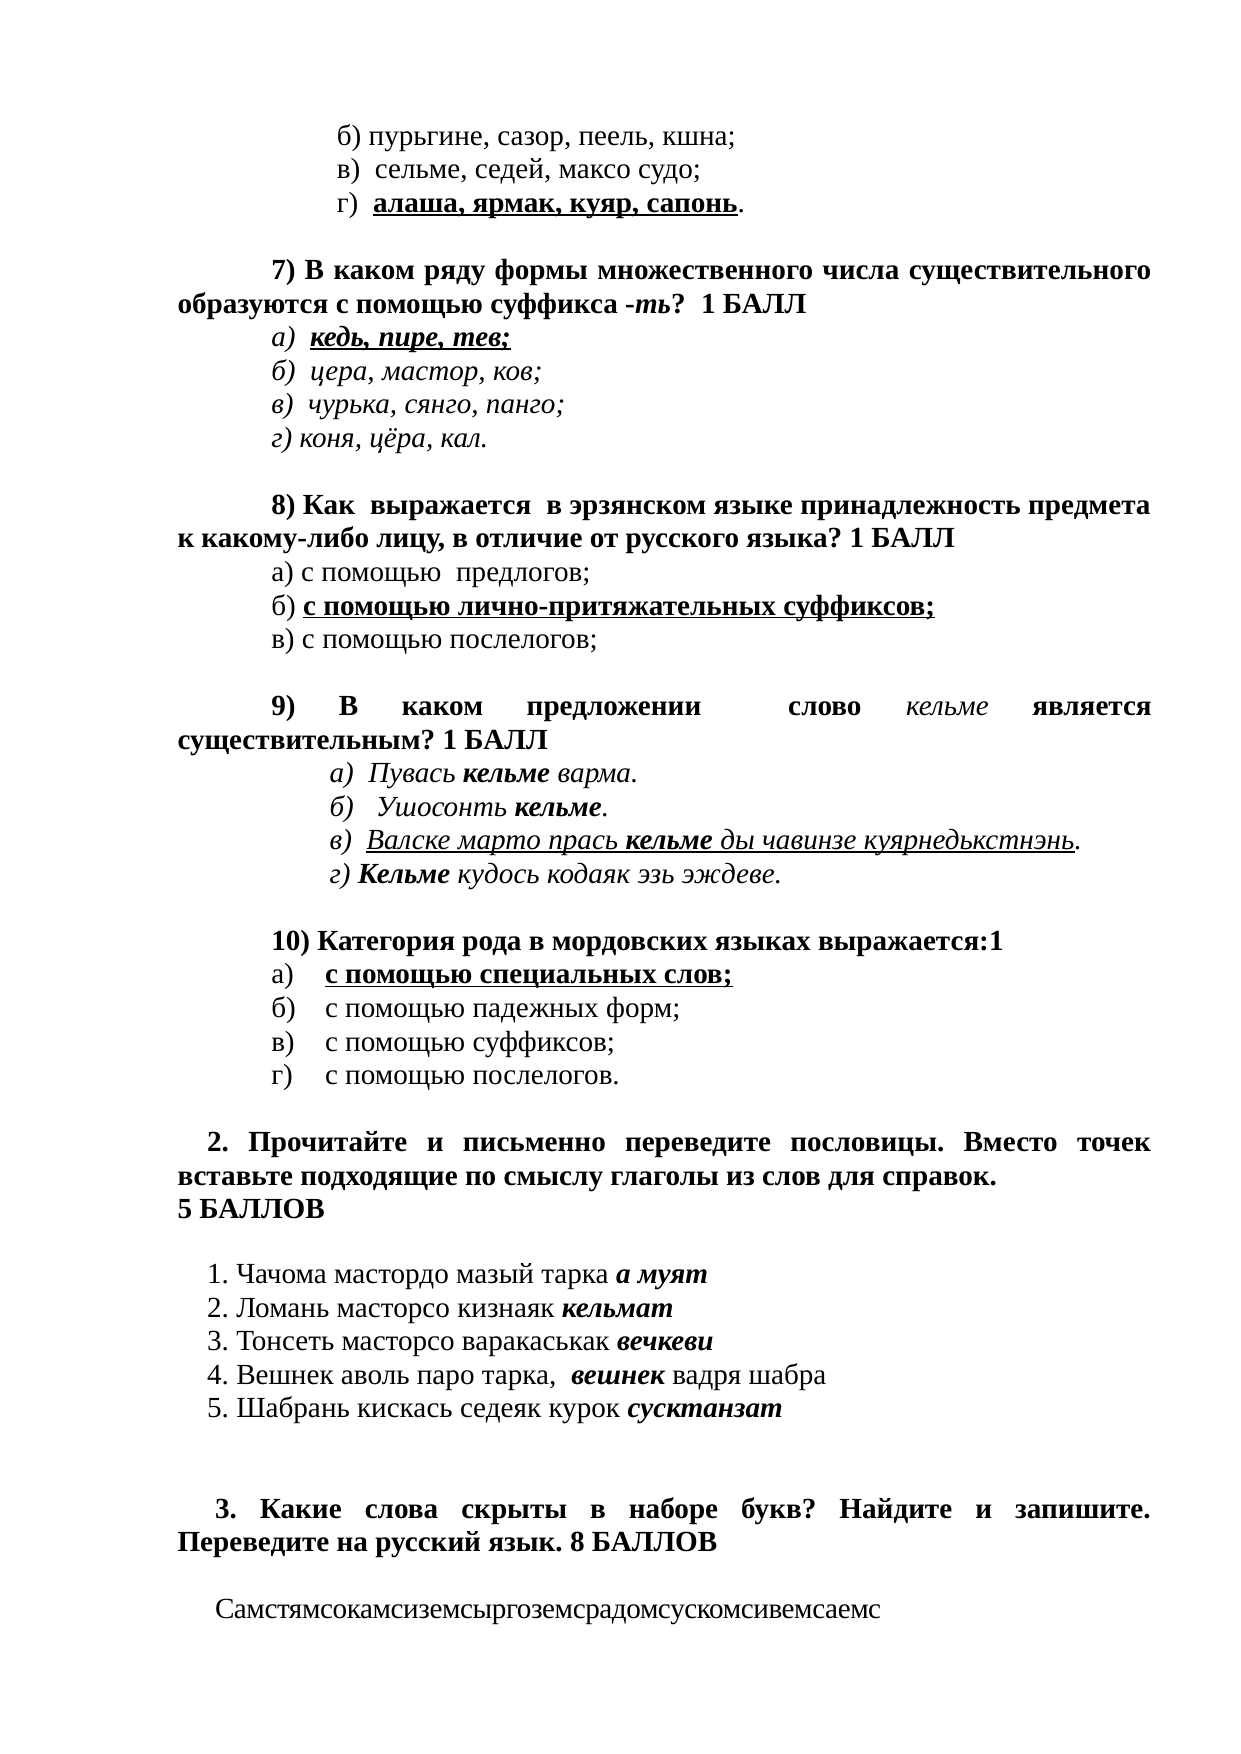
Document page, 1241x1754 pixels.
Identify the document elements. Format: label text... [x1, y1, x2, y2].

text а) с помощью специальных слов; [177, 957, 1152, 990]
text а) Пувась кельме варма. [177, 755, 1152, 789]
text г) коня, цёра, кал. [177, 420, 1152, 453]
text 2. Ломань масторсо кизнаяк кельмат [177, 1290, 1152, 1323]
text б) с помощью лично-притяжательных суффиксов; [177, 588, 1152, 621]
text б) Ушосонть кельме. [177, 789, 1152, 822]
text а) с помощью предлогов; [177, 554, 1152, 588]
text б) цера, мастор, ков; [177, 353, 1152, 386]
text б) пурьгине, сазор, пеель, кшна; [177, 118, 1152, 152]
text 4. Вешнек аволь паро тарка, вешнек вадря шабра [177, 1357, 1152, 1390]
text в) Валске марто прась кельме ды чавинзе куярнедькстнэнь. [177, 822, 1152, 856]
text 2. Прочитайте и письменно переведите пословицы. Вместо точек вставьте подходящие по смыслу глаголы из слов для справок. [177, 1124, 1152, 1191]
text в) с помощью послелогов; [177, 621, 1152, 655]
text в) с помощью суффиксов; [177, 1024, 1152, 1057]
text 5. Шабрань кискась седеяк курок сусктанзат [177, 1390, 1152, 1424]
text 9) В каком предложении слово кельме является существительным? 1 БАЛЛ [177, 688, 1152, 755]
text 5 БАЛЛОВ [177, 1191, 1152, 1225]
text 10) Категория рода в мордовских языках выражается:1 [177, 923, 1152, 957]
text 8) Как выражается в эрзянском языке принадлежность предмета к какому-либо лицу, в отличие от русского языка? 1 БАЛЛ [177, 487, 1152, 554]
text 1. Чачома мастордо мазый тарка а муят [177, 1256, 1152, 1290]
text г) с помощью послелогов. [177, 1057, 1152, 1091]
text а) кедь, пире, тев; [177, 319, 1152, 353]
text 7) В каком ряду формы множественного числа существительного образуются с помощью суффикса -ть? 1 БАЛЛ [177, 252, 1152, 319]
text г) алаша, ярмак, куяр, сапонь. [177, 185, 1152, 219]
text б) с помощью падежных форм; [177, 990, 1152, 1024]
text в) сельме, седей, максо судо; [177, 152, 1152, 185]
text в) чурька, сянго, панго; [177, 386, 1152, 420]
text 3. Тонсеть масторсо варакаськак вечкеви [177, 1323, 1152, 1357]
text 3. Какие слова скрыты в наборе букв? Найдите и запишите. Переведите на русский язык. 8 БАЛЛОВ [177, 1491, 1152, 1558]
text г) Кельме кудось кодаяк эзь эждеве. [177, 856, 1152, 889]
text Самстямсокамсиземсыргоземсрадомсускомсивемсаемс [177, 1592, 1152, 1625]
